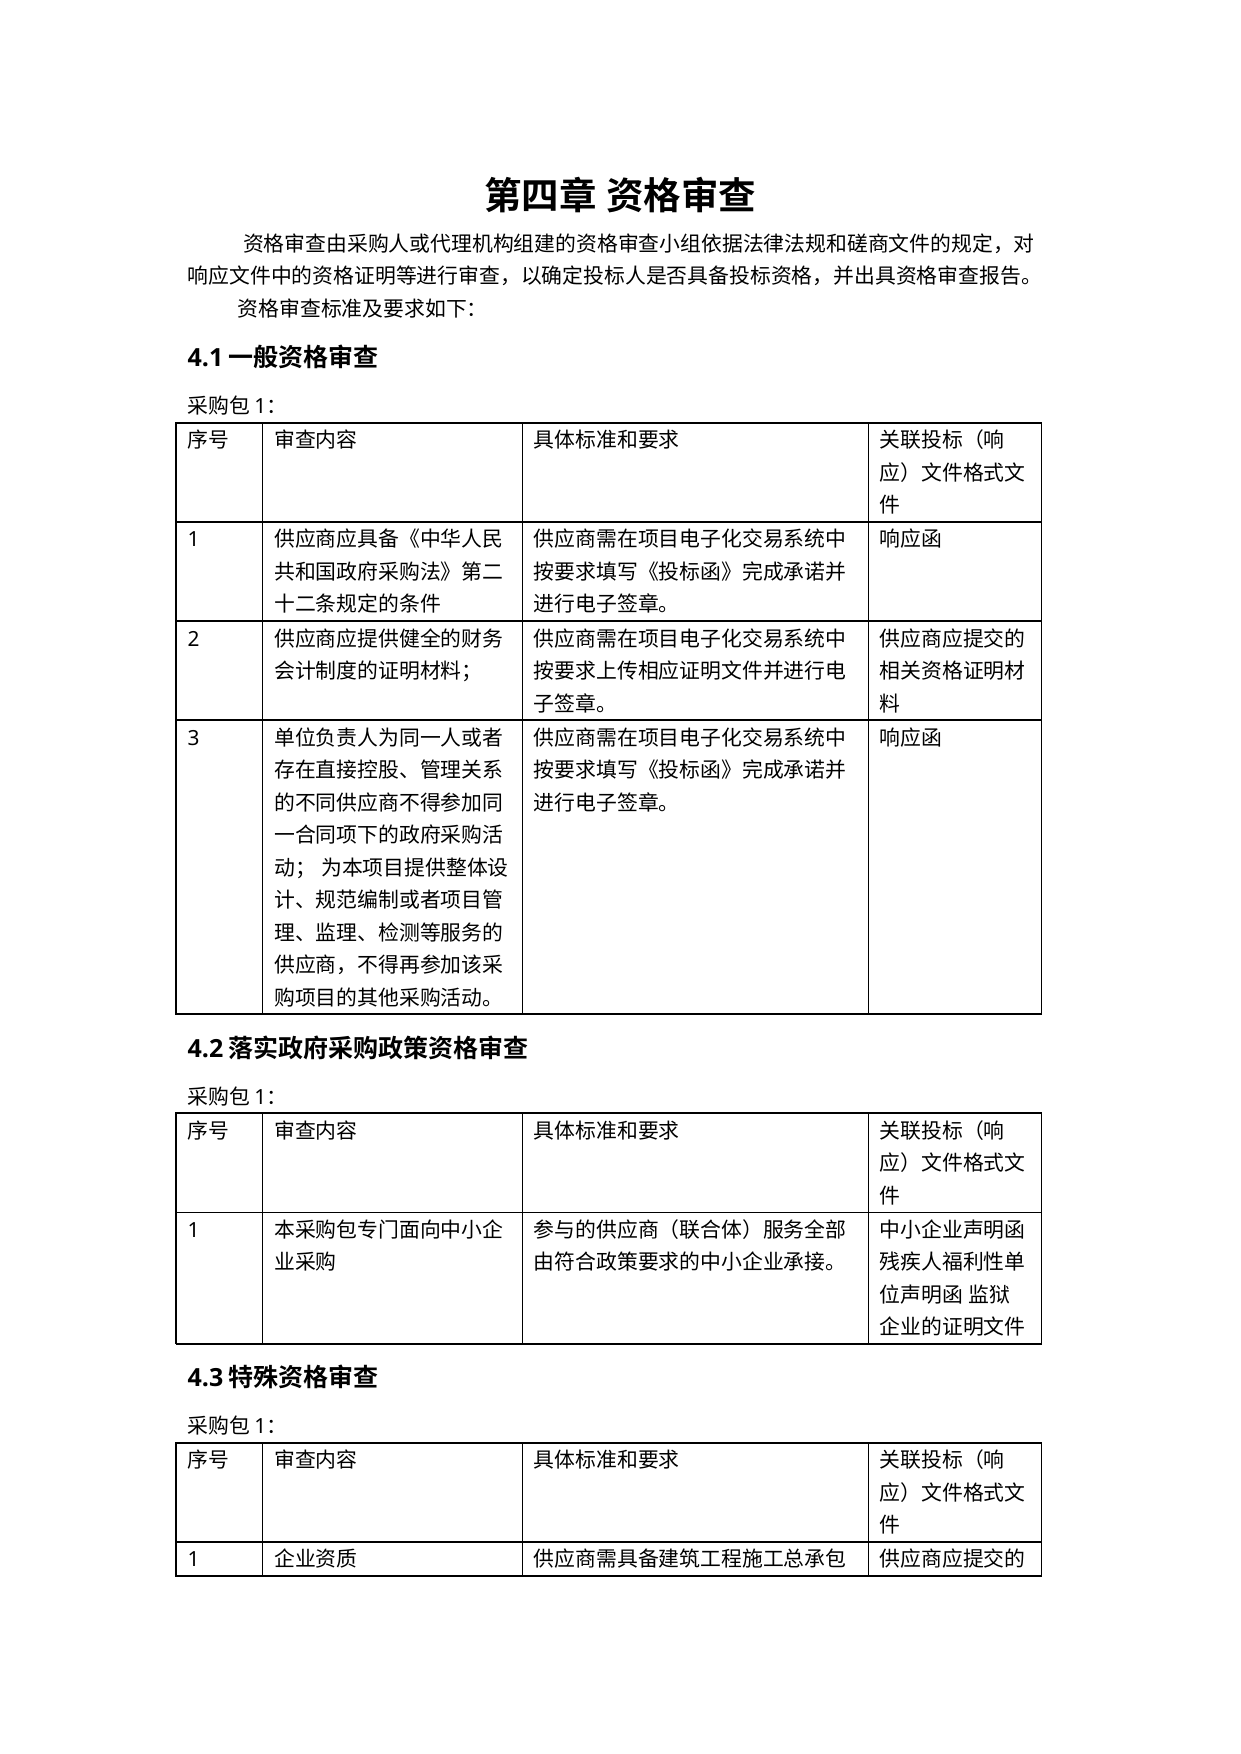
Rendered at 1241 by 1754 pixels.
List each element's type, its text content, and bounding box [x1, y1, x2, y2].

table_cell 供应商应提供健全的财务会计制度的证明材料； [263, 622, 522, 719]
table_cell 1 [177, 1543, 262, 1575]
table_header 审查内容 [263, 1114, 522, 1211]
table_cell 2 [177, 622, 262, 719]
table_header 具体标准和要求 [523, 1444, 868, 1541]
table_cell 供应商应提交的相关资格证明材料 [869, 622, 1041, 719]
table_cell 供应商需在项目电子化交易系统中按要求填写《投标函》完成承诺并进行电子签章。 [523, 721, 868, 1013]
table_cell 响应函 [869, 721, 1041, 1013]
table_cell 单位负责人为同一人或者存在直接控股、管理关系的不同供应商不得参加同一合同项下的政府采购活动； 为本项目提供整体设计、规范编制或者项目管理、监理、检测等服务的供应商，不得再参加该采购项目的其他采购活动。 [263, 721, 522, 1013]
table_header 具体标准和要求 [523, 1114, 868, 1211]
table_cell 1 [177, 1213, 262, 1343]
table_cell 供应商应提交的相关资格证明材料 [869, 1543, 1041, 1575]
table_header 序号 [177, 1444, 262, 1541]
table_header 关联投标（响应）文件格式文件 [869, 1114, 1041, 1211]
table_cell 参与的供应商（联合体）服务全部由符合政策要求的中小企业承接。 [523, 1213, 868, 1343]
table_cell 中小企业声明函 残疾人福利性单位声明函 监狱企业的证明文件 [869, 1213, 1041, 1343]
text 第四章 资格审查 [187, 162, 1053, 227]
text 4.3特殊资格审查 [187, 1344, 1053, 1409]
table_cell 本采购包专门面向中小企业采购 [263, 1213, 522, 1343]
table_header 关联投标（响应）文件格式文件 [869, 1444, 1041, 1541]
table_header 审查内容 [263, 1444, 522, 1541]
table_cell 企业资质 [263, 1543, 522, 1575]
table_header 具体标准和要求 [523, 424, 868, 521]
text 采购包1： [187, 389, 1053, 422]
table_header 审查内容 [263, 424, 522, 521]
table_cell 供应商应具备《中华人民共和国政府采购法》第二十二条规定的条件 [263, 523, 522, 620]
text 资格审查标准及要求如下： [187, 292, 1053, 324]
table_cell 1 [177, 523, 262, 620]
table_header 序号 [177, 424, 262, 521]
table_header 序号 [177, 1114, 262, 1211]
text 4.1一般资格审查 [187, 324, 1053, 389]
text 采购包1： [187, 1409, 1053, 1442]
table_cell 3 [177, 721, 262, 1013]
table_cell 供应商需在项目电子化交易系统中按要求填写《投标函》完成承诺并进行电子签章。 [523, 523, 868, 620]
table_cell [523, 1543, 868, 1575]
text 4.2落实政府采购政策资格审查 [187, 1015, 1053, 1080]
table_cell 响应函 [869, 523, 1041, 620]
text 采购包1： [187, 1080, 1053, 1112]
table_cell 供应商需在项目电子化交易系统中按要求上传相应证明文件并进行电子签章。 [523, 622, 868, 719]
text 资格审查由采购人或代理机构组建的资格审查小组依据法律法规和磋商文件的规定，对响应文件中的资格证明等进行审查，以确定投标人是否具备投标资格，并出具资格审查报告。 [187, 227, 1053, 292]
table_header 关联投标（响应）文件格式文件 [869, 424, 1041, 521]
